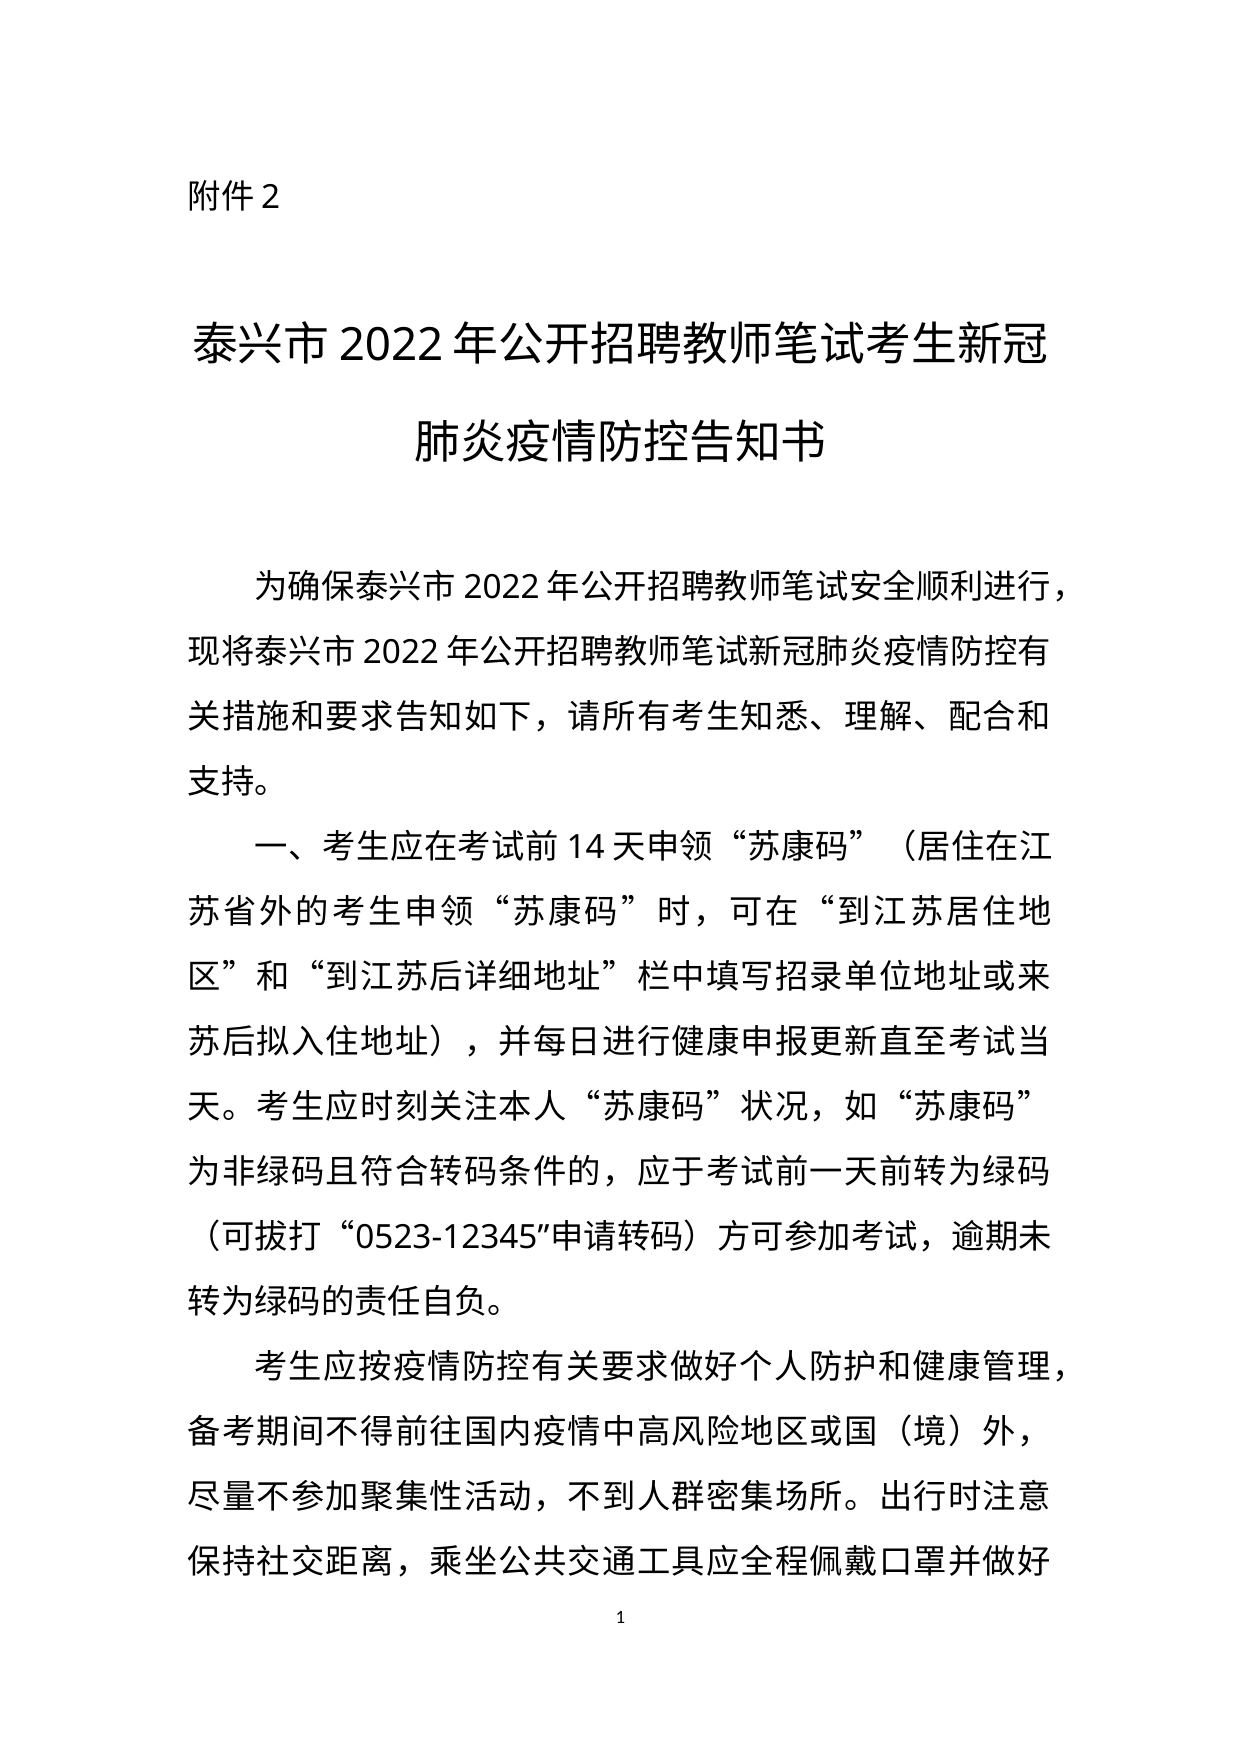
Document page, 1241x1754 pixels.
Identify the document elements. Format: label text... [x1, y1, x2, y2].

text 附件2 [187, 162, 1053, 227]
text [187, 1332, 1053, 1592]
text 为确保泰兴市2022年公开招聘教师笔试安全顺利进行，现将泰兴市2022年公开招聘教师笔试新冠肺炎疫情防控有关措施和要求告知如下，请所有考生知悉、理解、配合和支持。 [187, 552, 1053, 812]
text 一、考生应在考试前14天申领“苏康码”（居住在江苏省外的考生申领“苏康码”时，可在“到江苏居住地区”和“到江苏后详细地址”栏中填写招录单位地址或来苏后拟入住地址），并每日进行健康申报更新直至考试当天。考生应时刻关注本人“苏康码”状况，如“苏康码”为非绿码且符合转码条件的，应于考试前一天前转为绿码（可拔打“0523-12345”申请转码）方可参加考试，逾期未转为绿码的责任自负。 [187, 812, 1053, 1332]
text 泰兴市2022年公开招聘教师笔试考生新冠肺炎疫情防控告知书 [187, 292, 1053, 487]
